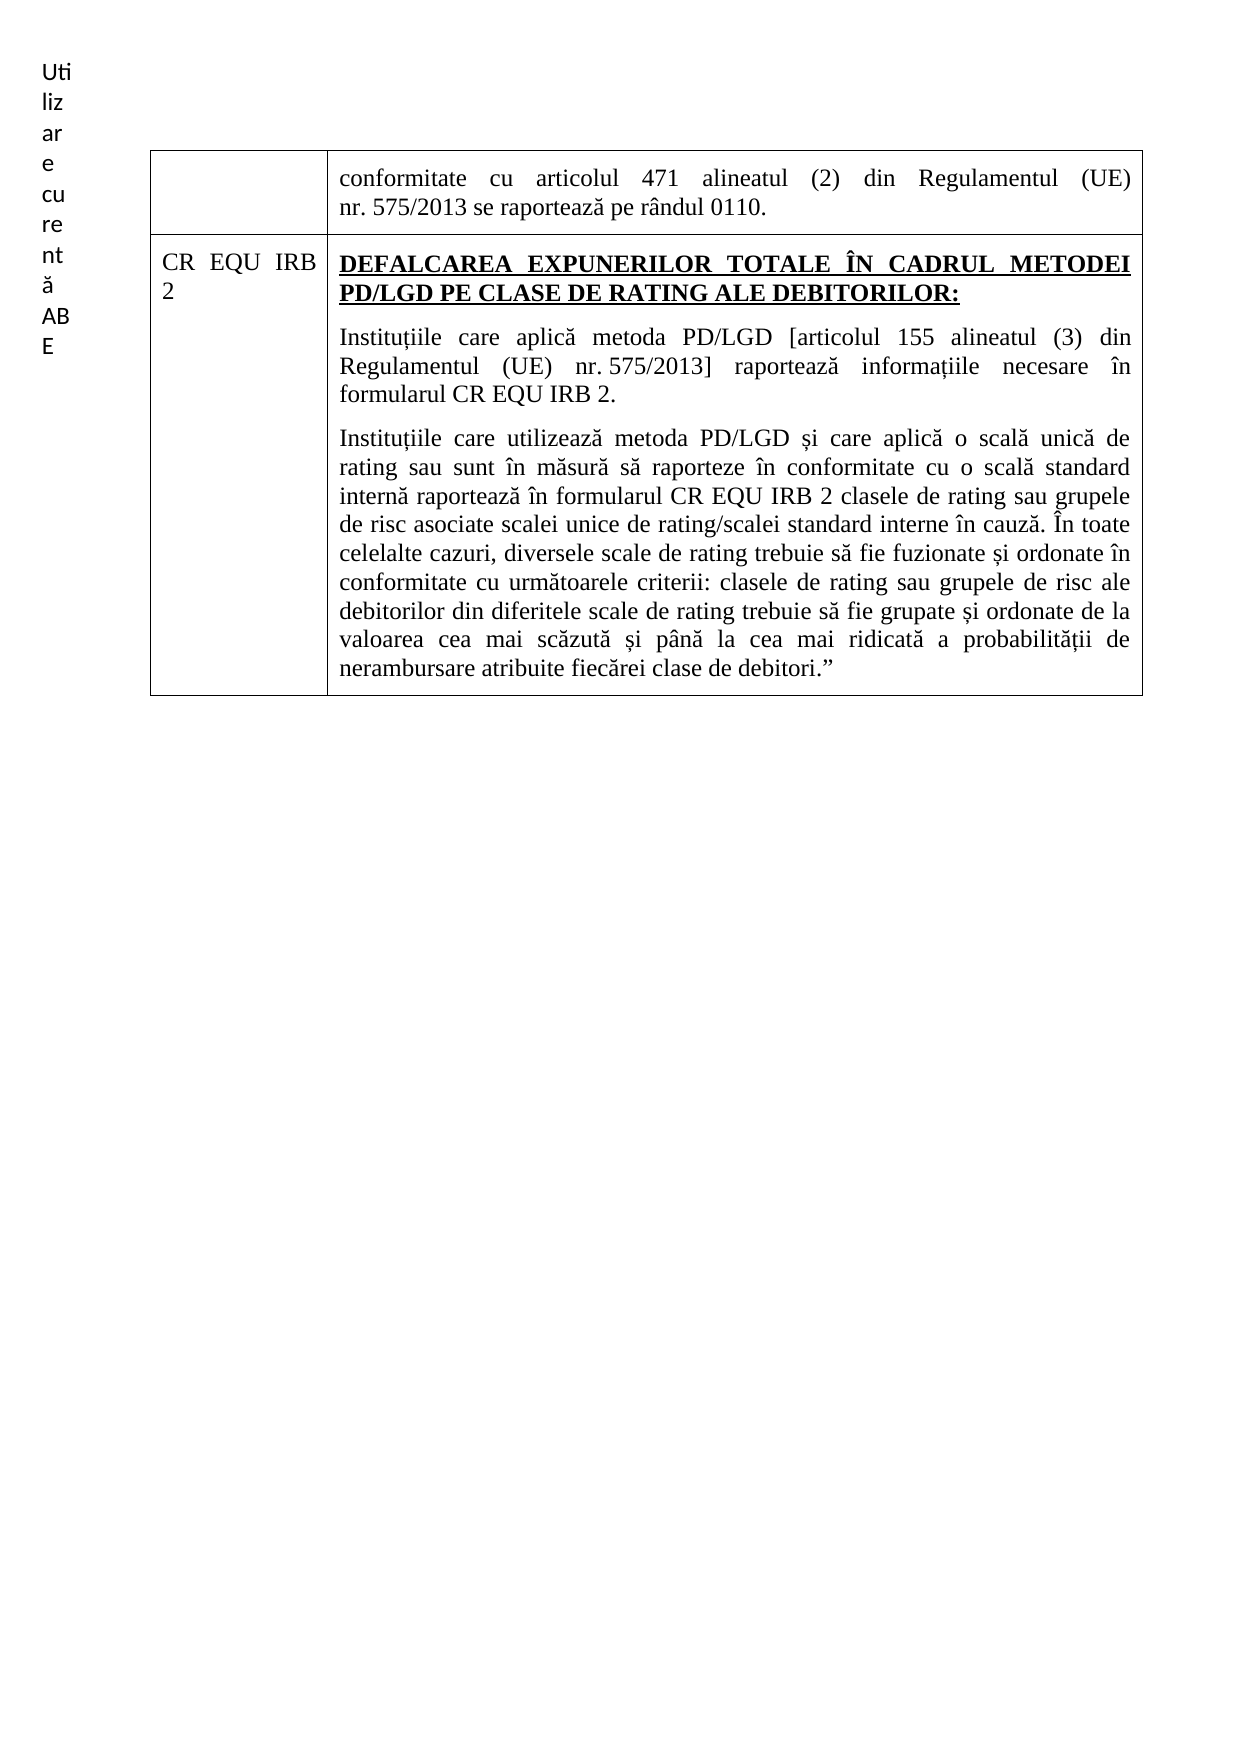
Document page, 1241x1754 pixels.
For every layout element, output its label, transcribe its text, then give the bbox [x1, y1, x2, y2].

table_cell DEFALCAREA EXPUNERILOR TOTALE ÎN CADRUL METODEI PD/LGD PE CLASE DE RATING ALE DEBITORILOR: Instituțiile care aplică metoda PD/LGD [articolul 155 alineatul (3) din Regulamentul (UE) nr. 575/2013] raportează informațiile necesare în formularul CR EQU IRB 2. Instituțiile care utilizează metoda PD/LGD și care aplică o scală unică de rating sau sunt în măsură să raporteze în conformitate cu o scală standard internă raportează în formularul CR EQU IRB 2 clasele de rating sau grupele de risc asociate scalei unice de rating/scalei standard interne în cauză. În toate celelalte cazuri, diversele scale de rating trebuie să fie fuzionate și ordonate în conformitate cu următoarele criterii: clasele de rating sau grupele de risc ale debitorilor din diferitele scale de rating trebuie să fie grupate și ordonate de la valoarea cea mai scăzută și până la cea mai ridicată a probabilității de nerambursare atribuite fiecărei clase de debitori.” [328, 235, 1142, 694]
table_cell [328, 151, 1142, 233]
table_cell CR EQU IRB 2 [151, 235, 327, 694]
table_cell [151, 151, 327, 233]
